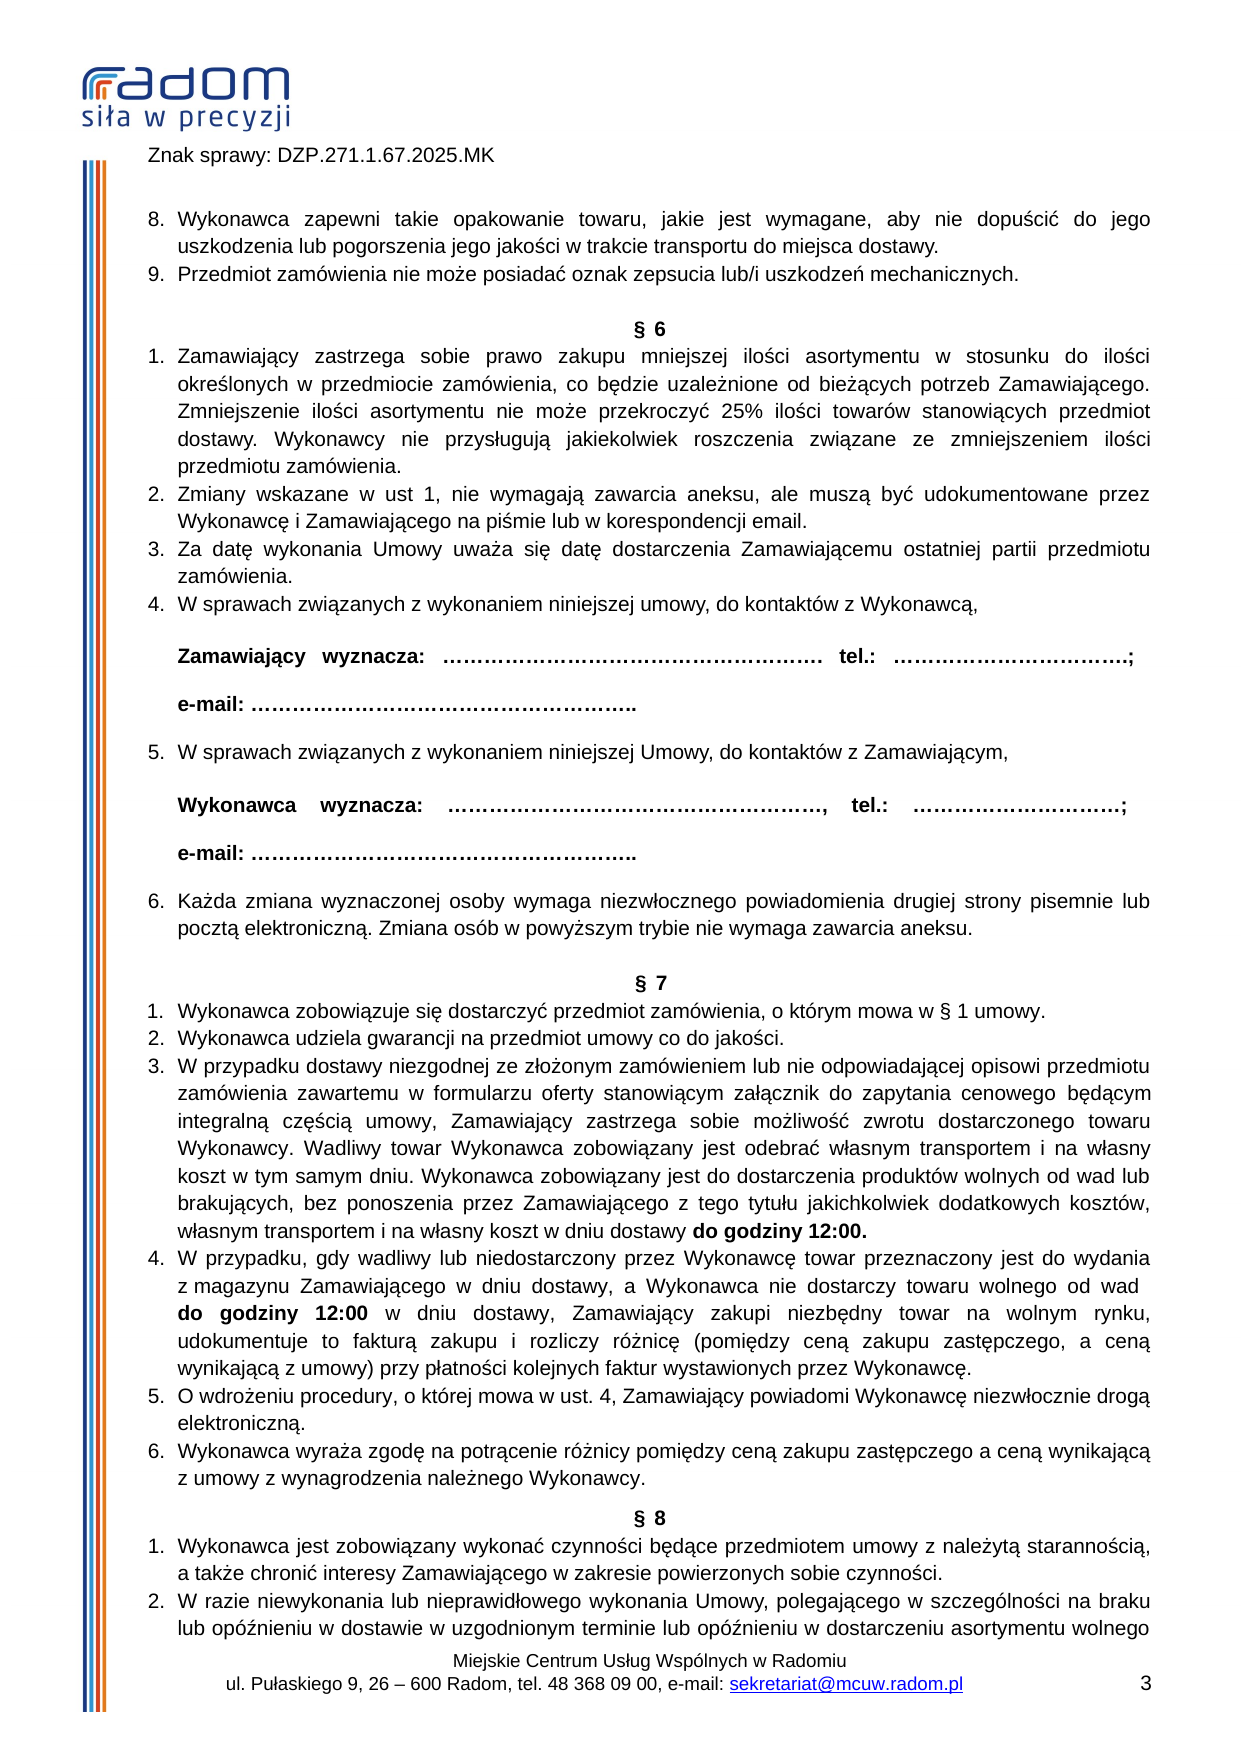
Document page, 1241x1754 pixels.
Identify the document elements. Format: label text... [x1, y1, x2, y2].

text Zamawiający wyznacza: ………………………………………………. tel.: …………………………….; e-mail: ……………………………………………….. [177, 644, 1152, 716]
list Wykonawca wyraża zgodę na potrącenie różnicy pomiędzy ceną zakupu zastępczego a ceną wynikającą z umowy z wynagrodzenia należnego Wykonawcy. [148, 1438, 1152, 1490]
list 8 [148, 1506, 1152, 1530]
list W przypadku dostawy niezgodnej ze złożonym zamówieniem lub nie odpowiadającej opisowi przedmiotu zamówienia zawartemu w formularzu oferty stanowiącym załącznik do zapytania cenowego będącym integralną częścią umowy, Zamawiający zastrzega sobie możliwość zwrotu dostarczonego towaru Wykonawcy. Wadliwy towar Wykonawca zobowiązany jest odebrać własnym transportem i na własny koszt w tym samym dniu. Wykonawca zobowiązany jest do dostarczenia produktów wolnych od wad lub brakujących, bez ponoszenia przez Zamawiającego z tego tytułu jakichkolwiek dodatkowych kosztów, własnym transportem i na własny koszt w dniu dostawy do godziny 12:00. [148, 1053, 1152, 1242]
list 6 [148, 317, 1152, 341]
list Każda zmiana wyznaczonej osoby wymaga niezwłocznego powiadomienia drugiej strony pisemnie lub pocztą elektroniczną. Zmiana osób w powyższym trybie nie wymaga zawarcia aneksu. [148, 888, 1152, 940]
picture [11, 0, 1241, 1712]
list W sprawach związanych z wykonaniem niniejszej umowy, do kontaktów z Wykonawcą, [148, 592, 1152, 616]
list Za datę wykonania Umowy uważa się datę dostarczenia Zamawiającemu ostatniej partii przedmiotu zamówienia. [148, 537, 1152, 588]
list Zmiany wskazane w ust 1, nie wymagają zawarcia aneksu, ale muszą być udokumentowane przez Wykonawcę i Zamawiającego na piśmie lub w korespondencji email. [148, 482, 1152, 533]
list Wykonawca zapewni takie opakowanie towaru, jakie jest wymagane, aby nie dopuścić do jego uszkodzenia lub pogorszenia jego jakości w trakcie transportu do miejsca dostawy. [148, 207, 1152, 258]
list W przypadku, gdy wadliwy lub niedostarczony przez Wykonawcę towar przeznaczony jest do wydania z magazynu Zamawiającego w dniu dostawy, a Wykonawca nie dostarczy towaru wolnego od wad do godziny 12:00 w dniu dostawy, Zamawiający zakupi niezbędny towar na wolnym rynku, udokumentuje to fakturą zakupu i rozliczy różnicę (pomiędzy ceną zakupu zastępczego, a ceną wynikającą z umowy) przy płatności kolejnych faktur wystawionych przez Wykonawcę. [148, 1246, 1152, 1380]
list O wdrożeniu procedury, o której mowa w ust. 4, Zamawiający powiadomi Wykonawcę niezwłocznie drogą elektroniczną. [148, 1383, 1152, 1435]
list Wykonawca zobowiązuje się dostarczyć przedmiot zamówienia, o którym mowa w § 1 umowy. [147, 998, 1152, 1022]
list Wykonawca jest zobowiązany wykonać czynności będące przedmiotem umowy z należytą starannością, a także chronić interesy Zamawiającego w zakresie powierzonych sobie czynności. [148, 1533, 1152, 1585]
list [148, 1588, 1152, 1640]
list 7 [635, 971, 1152, 995]
text Wykonawca wyznacza: ………………………………………………, tel.: …………………………; e-mail: ……………………………………………….. [177, 793, 1152, 864]
list W sprawach związanych z wykonaniem niniejszej Umowy, do kontaktów z Zamawiającym, [148, 740, 1152, 764]
list Wykonawca udziela gwarancji na przedmiot umowy co do jakości. [148, 1026, 1152, 1050]
list Zamawiający zastrzega sobie prawo zakupu mniejszej ilości asortymentu w stosunku do ilości określonych w przedmiocie zamówienia, co będzie uzależnione od bieżących potrzeb Zamawiającego. Zmniejszenie ilości asortymentu nie może przekroczyć 25% ilości towarów stanowiących przedmiot dostawy. Wykonawcy nie przysługują jakiekolwiek roszczenia związane ze zmniejszeniem ilości przedmiotu zamówienia. [148, 344, 1152, 478]
list Przedmiot zamówienia nie może posiadać oznak zepsucia lub/i uszkodzeń mechanicznych. [148, 262, 1152, 286]
